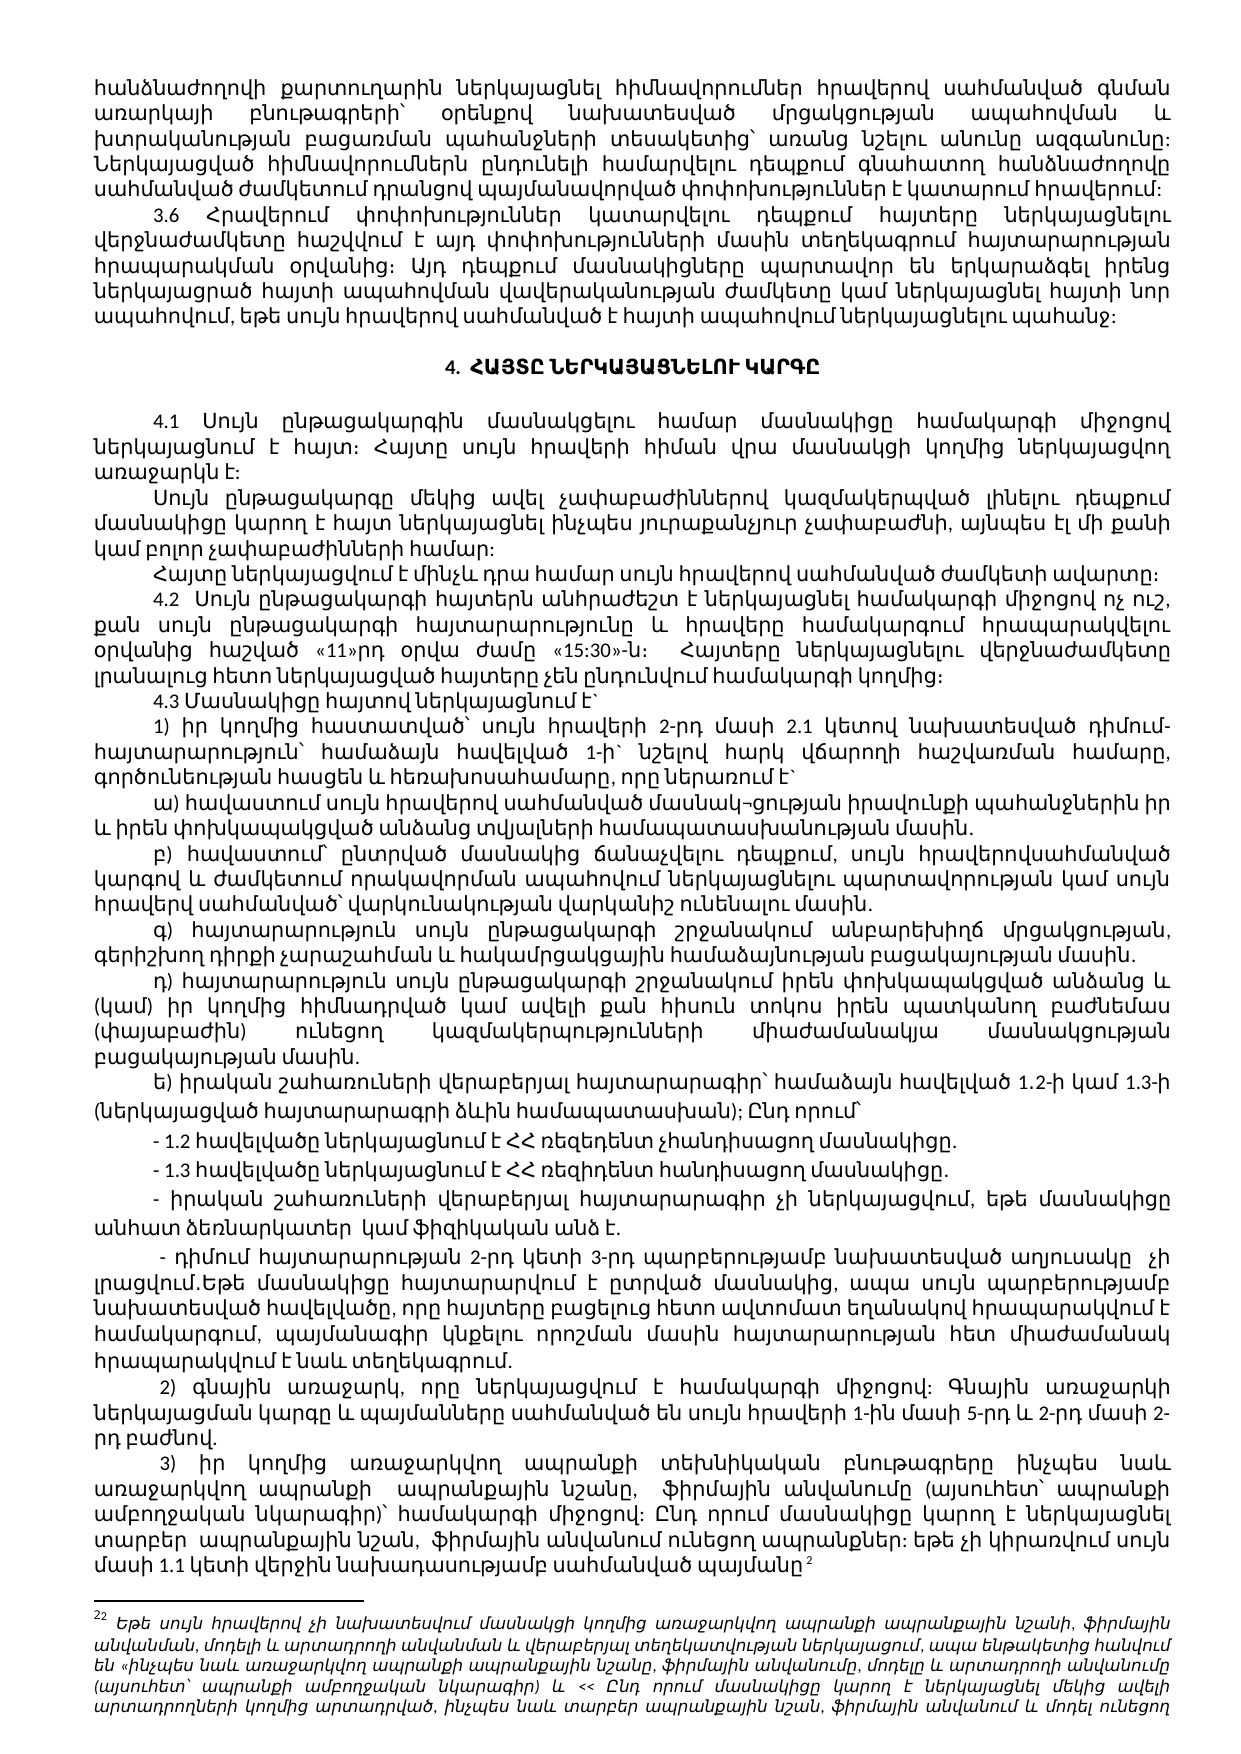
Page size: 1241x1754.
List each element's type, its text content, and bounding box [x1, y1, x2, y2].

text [94, 75, 1171, 202]
text - 1.2 հավելվածը ներկայացնում է ՀՀ ռեզեդենտ չհանդիսացող մասնակիցը. [94, 1128, 1171, 1153]
text 3.6 Հրավերում փոփոխություններ կատարվելու դեպքում հայտերը ներկայացնելու վերջնաժամկետը հաշվվում է այդ փոփոխությունների մասին տեղեկագրում հայտարարության հրապարակման օրվանից։ Այդ դեպքում մասնակիցները պարտավոր են երկարաձգել իրենց ներկայացրած հայտի ապահովման վավերականության ժամկետը կամ ներկայացնել հայտի նոր ապահովում, եթե սույն հրավերով սահմանված է հայտի ապահովում ներկայացնելու պահանջ: [94, 202, 1171, 329]
text 4.3 Մասնակիցը հայտով ներկայացնում է` [94, 688, 1171, 714]
text - 1.3 հավելվածը ներկայացնում է ՀՀ ռեզիդենտ հանդիսացող մասնակիցը. [94, 1157, 1171, 1182]
text գ) հայտարարություն սույն ընթացակարգի շրջանակում անբարեխիղճ մրցակցության, գերիշխող դիրքի չարաշահման և հակամրցակցային համաձայնության բացակայության մասին. [94, 917, 1171, 968]
text 4. ՀԱՅՏԸ ՆԵՐԿԱՅԱՑՆԵԼՈՒ ԿԱՐԳԸ [94, 354, 1171, 380]
text - դիմում հայտարարության 2-րդ կետի 3-րդ պարբերությամբ նախատեսված աղյուսակը չի լրացվում․Եթե մասնակիցը հայտարարվում է ըտրված մասնակից, ապա սույն պարբերությամբ նախատեսված հավելվածը, որը հայտերը բացելուց հետո ավտոմատ եղանակով հրապարակվում է համակարգում, պայմանագիր կնքելու որոշման մասին հայտարարության հետ միաժամանակ հրապարակվում է նաև տեղեկագրում. [94, 1244, 1171, 1374]
text 4.1 Սույն ընթացակարգին մասնակցելու համար մասնակիցը համակարգի միջոցով ներկայացնում է հայտ։ Հայտը սույն հրավերի հիման վրա մասնակցի կողմից ներկայացվող առաջարկն է: [94, 409, 1171, 485]
text ա) հավաստում սույն հրավերով սահմանված մասնակ¬ցության իրավունքի պահանջներին իր և իրեն փոխկապակցված անձանց տվյալների համապատասխանության մասին. [94, 790, 1171, 841]
text բ) հավաստում՝ ընտրված մասնակից ճանաչվելու դեպքում, սույն հրավերովսահմանված կարգով և ժամկետում որակավորման ապահովում ներկայացնելու պարտավորության կամ սույն հրավերվ սահմանված՝ վարկունակության վարկանիշ ունենալու մասին. [94, 841, 1171, 917]
text դ) հայտարարություն սույն ընթացակարգի շրջանակում իրեն փոխկապակցված անձանց և (կամ) իր կողմից հիմնադրված կամ ավելի քան հիսուն տոկոս իրեն պատկանող բաժնեմաս (փայաբաժին) ունեցող կազմակերպությունների միաժամանակյա մասնակցության բացակայության մասին. [94, 968, 1171, 1069]
text 2) գնային առաջարկ, որը ներկայացվում է համակարգի միջոցով: Գնային առաջարկի ներկայացման կարգը և պայմանները սահմանված են սույն հրավերի 1-ին մասի 5-րդ և 2-րդ մասի 2-րդ բաժնով. [94, 1374, 1171, 1451]
text - իրական շահառուների վերաբերյալ հայտարարագիր չի ներկայացվում, եթե մասնակիցը անհատ ձեռնարկատեր կամ ֆիզիկական անձ է. [94, 1186, 1171, 1241]
text Սույն ընթացակարգը մեկից ավել չափաբաժիններով կազմակերպված լինելու դեպքում մասնակիցը կարող է հայտ ներկայացնել ինչպես յուրաքանչյուր չափաբաժնի, այնպես էլ մի քանի կամ բոլոր չափաբաժինների համար: [94, 485, 1171, 561]
text Հայտը ներկայացվում է մինչև դրա համար սույն հրավերով սահմանված ժամկետի ավարտը։ [94, 561, 1171, 587]
text ե) իրական շահառուների վերաբերյալ հայտարարագիր՝ համաձայն հավելված 1․2-ի կամ 1.3-ի (ներկայացված հայտարարագրի ձևին համապատասխան); Ընդ որում՝ [94, 1069, 1171, 1124]
text 1) իր կողմից հաստատված՝ սույն հրավերի 2-րդ մասի 2.1 կետով նախատեսված դիմում-հայտարարություն՝ համաձայն հավելված 1-ի` նշելով հարկ վճարողի հաշվառման համարը, գործունեության հասցեն և հեռախոսահամարը, որը ներառում է` [94, 714, 1171, 790]
text 3) իր կողմից առաջարկվող ապրանքի տեխնիկական բնութագրերը ինչպես նաև առաջարկվող ապրանքի ապրանքային նշանը, ֆիրմային անվանումը (այսուհետ՝ ապրանքի ամբողջական նկարագիր)՝ համակարգի միջոցով: Ընդ որում մասնակիցը կարող է ներկայացնել տարբեր ապրանքային նշան, ֆիրմային անվանում ունեցող ապրանքներ: եթե չի կիրառվում սույն մասի 1.1 կետի վերջին նախադասությամբ սահմանված պայմանը 2 [94, 1451, 1171, 1578]
text 4.2 Սույն ընթացակարգի հայտերն անհրաժեշտ է ներկայացնել համակարգի միջոցով ոչ ուշ, քան սույն ընթացակարգի հայտարարությունը և հրավերը համակարգում հրապարակվելու օրվանից հաշված «11»րդ օրվա ժամը «15:30»-ն։ Հայտերը ներկայացնելու վերջնաժամկետը լրանալուց հետո ներկայացված հայտերը չեն ընդունվում համակարգի կողմից։ [94, 587, 1171, 688]
